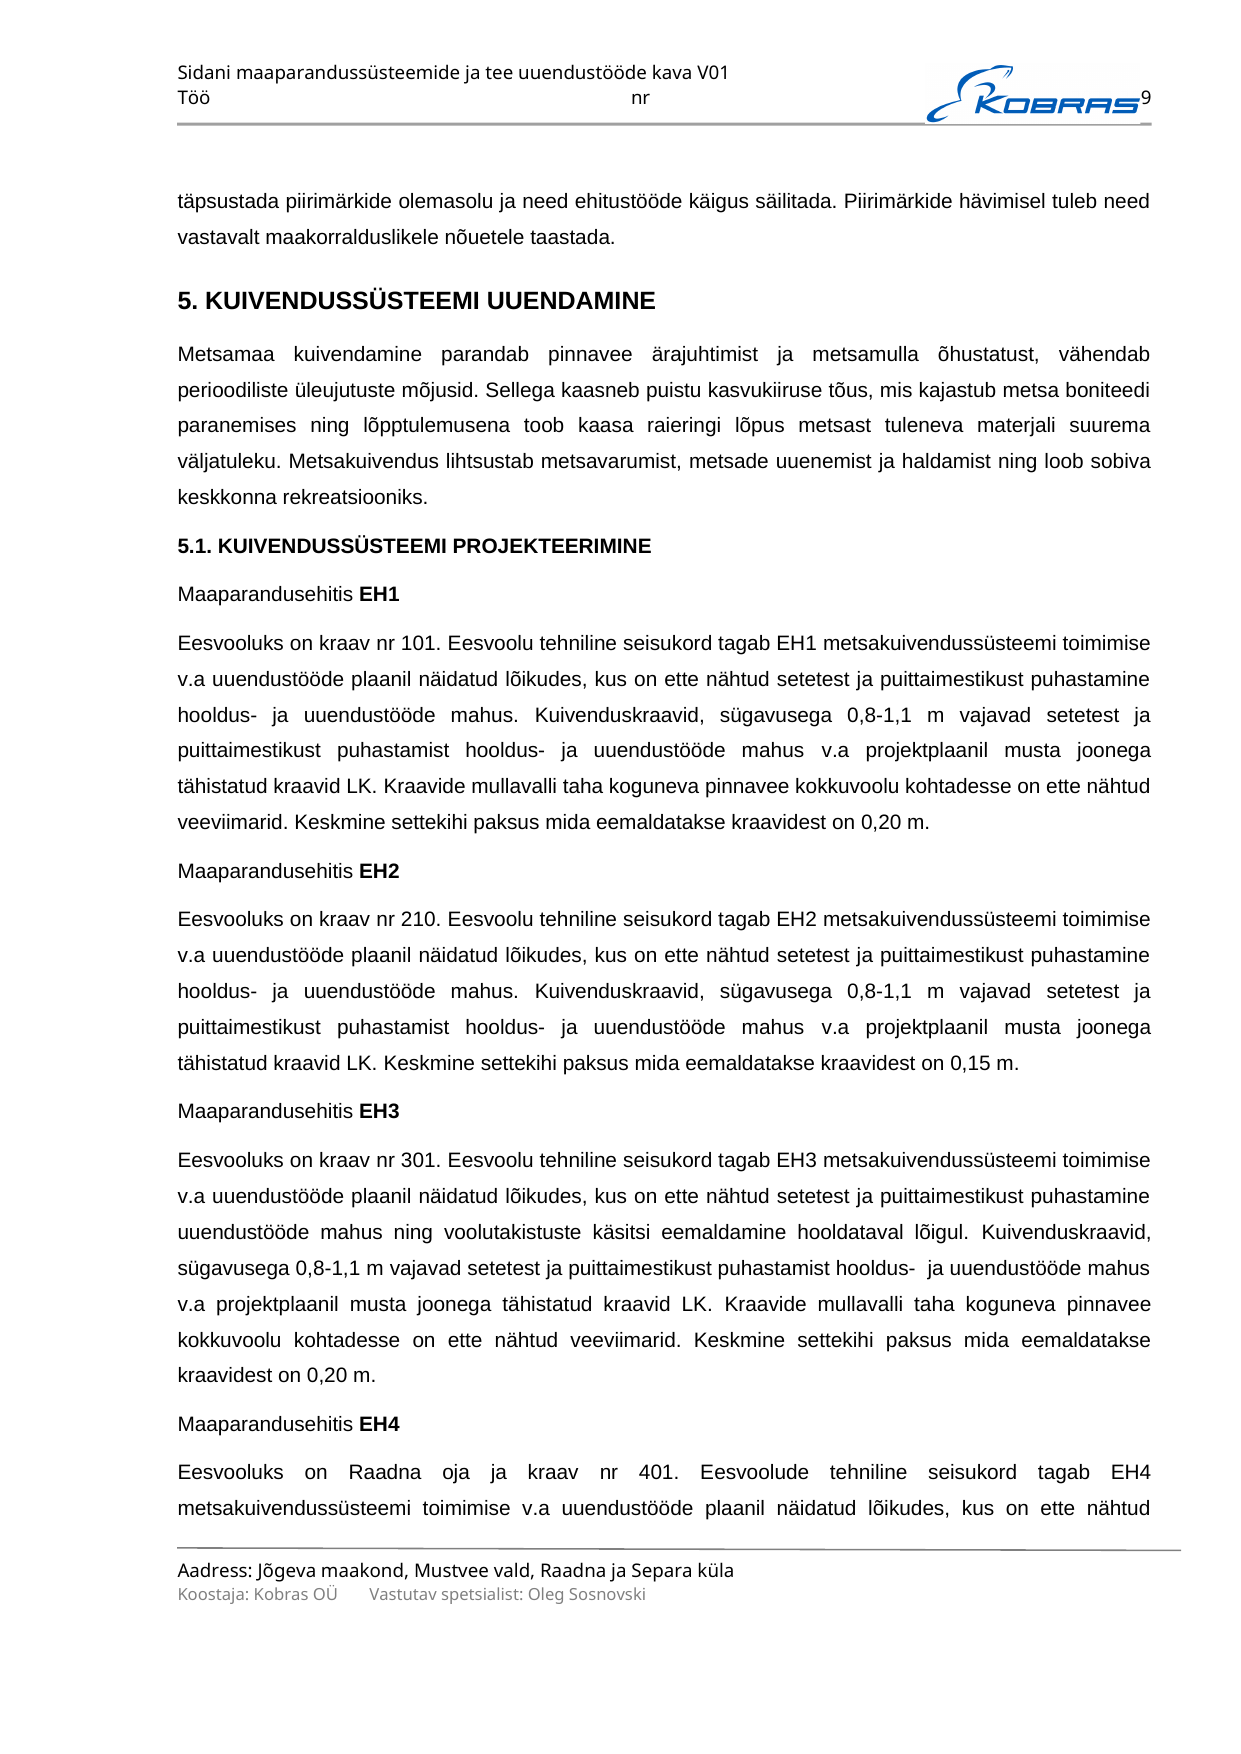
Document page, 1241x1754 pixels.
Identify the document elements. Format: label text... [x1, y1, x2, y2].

text Maaparandusehitis EH1 [177, 582, 1152, 606]
text Eesvooluks on kraav nr 301. Eesvoolu tehniline seisukord tagab EH3 metsakuivendussüsteemi toimimise v.a uuendustööde plaanil näidatud lõikudes, kus on ette nähtud setetest ja puittaimestikust puhastamine uuendustööde mahus ning voolutakistuste käsitsi eemaldamine hooldataval lõigul. Kuivenduskraavid, sügavusega 0,8-1,1 m vajavad setetest ja puittaimestikust puhastamist hooldus- ja uuendustööde mahus v.a projektplaanil musta joonega tähistatud kraavid LK. Kraavide mullavalli taha koguneva pinnavee kokkuvoolu kohtadesse on ette nähtud veeviimarid. Keskmine settekihi paksus mida eemaldatakse kraavidest on 0,20 m. [177, 1148, 1152, 1387]
text Metsamaa kuivendamine parandab pinnavee ärajuhtimist ja metsamulla õhustatust, vähendab perioodiliste üleujutuste mõjusid. Sellega kaasneb puistu kasvukiiruse tõus, mis kajastub metsa boniteedi paranemises ning lõpptulemusena toob kaasa raieringi lõpus metsast tuleneva materjali suurema väljatuleku. Metsakuivendus lihtsustab metsavarumist, metsade uuenemist ja haldamist ning loob sobiva keskkonna rekreatsiooniks. [177, 341, 1152, 509]
text Maaparandusehitis EH3 [177, 1099, 1152, 1123]
text Eesvooluks on kraav nr 210. Eesvoolu tehniline seisukord tagab EH2 metsakuivendussüsteemi toimimise v.a uuendustööde plaanil näidatud lõikudes, kus on ette nähtud setetest ja puittaimestikust puhastamine hooldus- ja uuendustööde mahus. Kuivenduskraavid, sügavusega 0,8-1,1 m vajavad setetest ja puittaimestikust puhastamist hooldus- ja uuendustööde mahus v.a projektplaanil musta joonega tähistatud kraavid LK. Keskmine settekihi paksus mida eemaldatakse kraavidest on 0,15 m. [177, 907, 1152, 1075]
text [177, 189, 1152, 249]
text Maaparandusehitis EH2 [177, 859, 1152, 883]
text Maaparandusehitis EH4 [177, 1412, 1152, 1436]
subtitle Kuivendussüsteemi projekteerimine [177, 534, 1152, 558]
subtitle Kuivendussüsteemi uuendamine [177, 286, 1152, 314]
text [177, 1460, 1152, 1520]
text Eesvooluks on kraav nr 101. Eesvoolu tehniline seisukord tagab EH1 metsakuivendussüsteemi toimimise v.a uuendustööde plaanil näidatud lõikudes, kus on ette nähtud setetest ja puittaimestikust puhastamine hooldus- ja uuendustööde mahus. Kuivenduskraavid, sügavusega 0,8-1,1 m vajavad setetest ja puittaimestikust puhastamist hooldus- ja uuendustööde mahus v.a projektplaanil musta joonega tähistatud kraavid LK. Kraavide mullavalli taha koguneva pinnavee kokkuvoolu kohtadesse on ette nähtud veeviimarid. Keskmine settekihi paksus mida eemaldatakse kraavidest on 0,20 m. [177, 631, 1152, 834]
